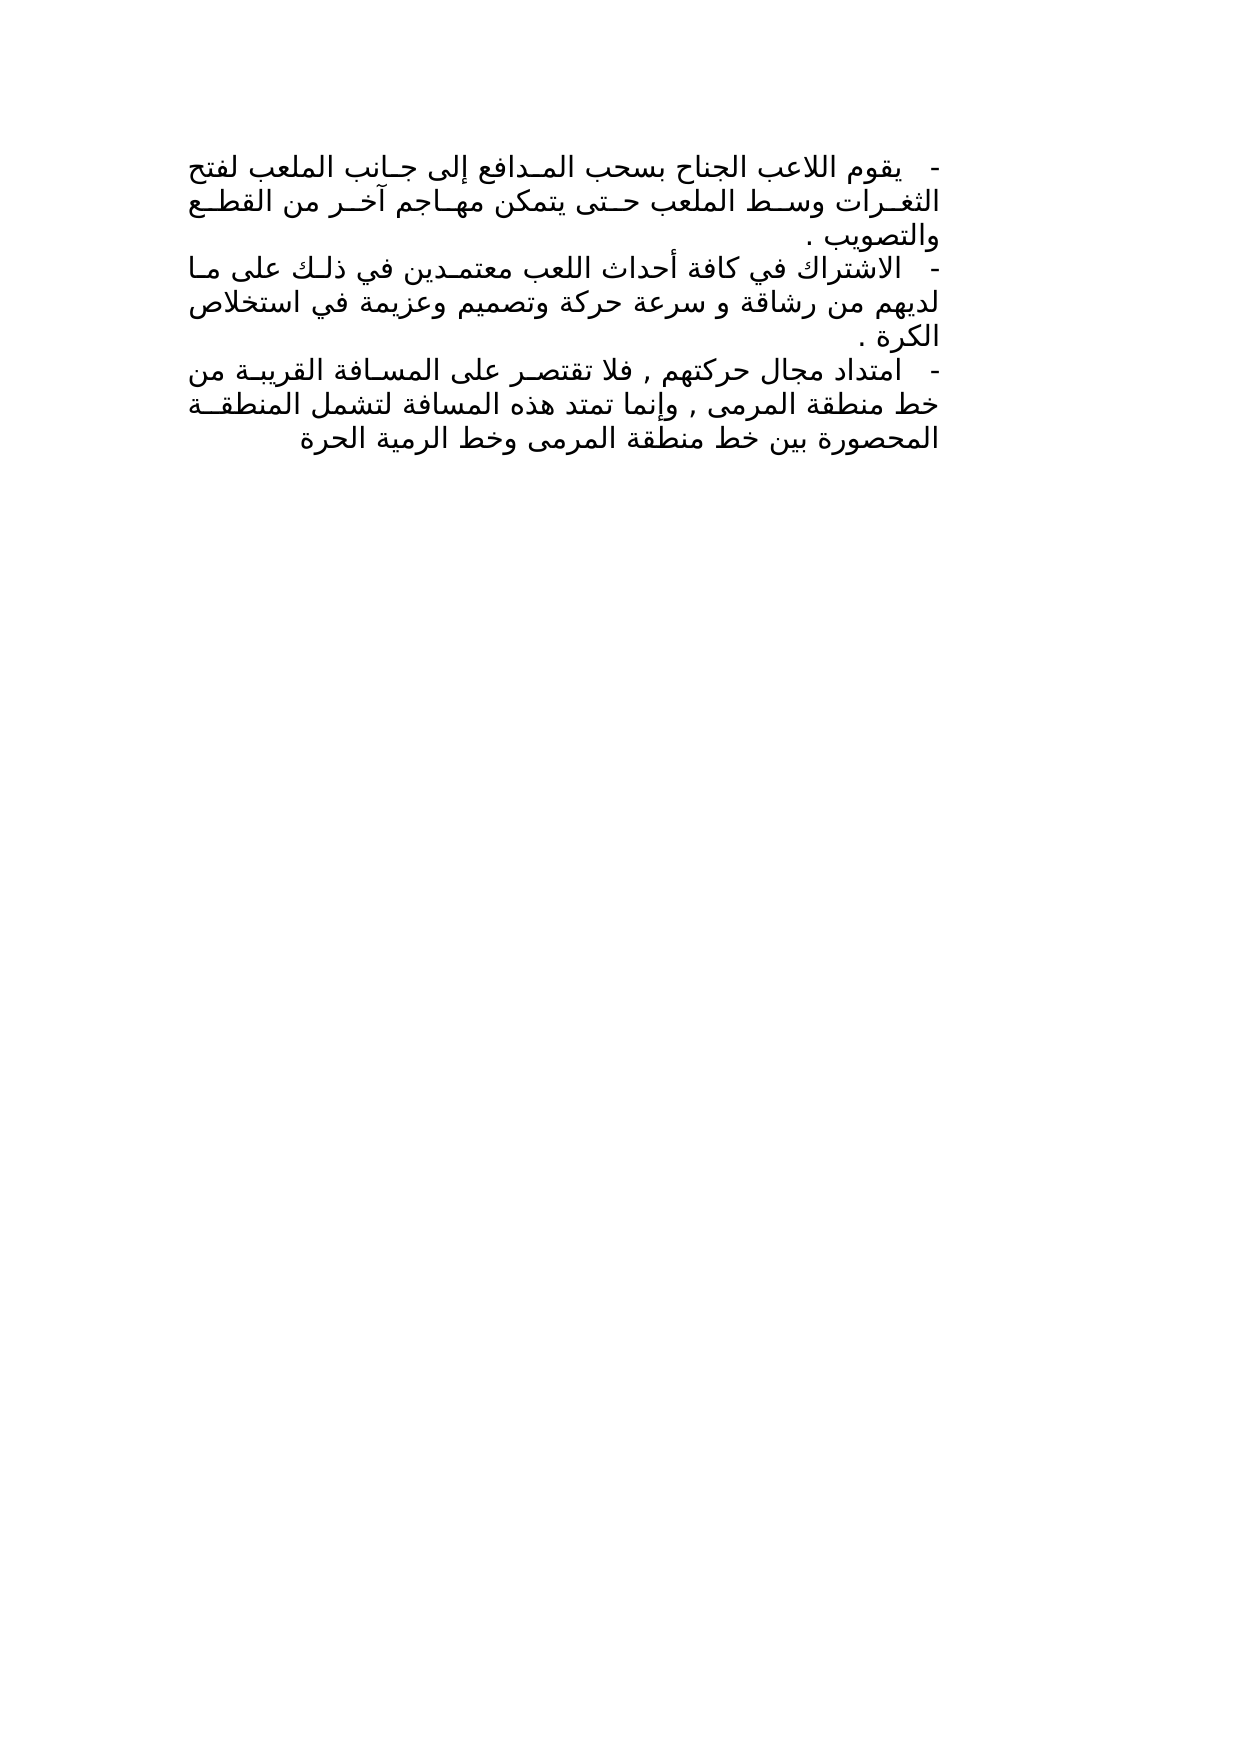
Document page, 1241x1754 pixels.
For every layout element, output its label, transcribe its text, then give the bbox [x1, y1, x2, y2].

text - امتداد مجال حركتهم , فلا تقتصر على المسافة القريبة من خط منطقة المرمى , وإنما تمتد هذه المسافة لتشمل المنطقة المحصورة بين خط منطقة المرمى وخط الرمية الحرة [187, 354, 940, 456]
text - يقوم اللاعب الجناح بسحب المدافع إلى جانب الملعب لفتح الثغرات وسط الملعب حتى يتمكن مهاجم آخر من القطع والتصويب . [187, 150, 940, 252]
text - الاشتراك في كافة أحداث اللعب معتمدين في ذلك على ما لديهم من رشاقة و سرعة حركة وتصميم وعزيمة في استخلاص الكرة . [187, 252, 940, 354]
